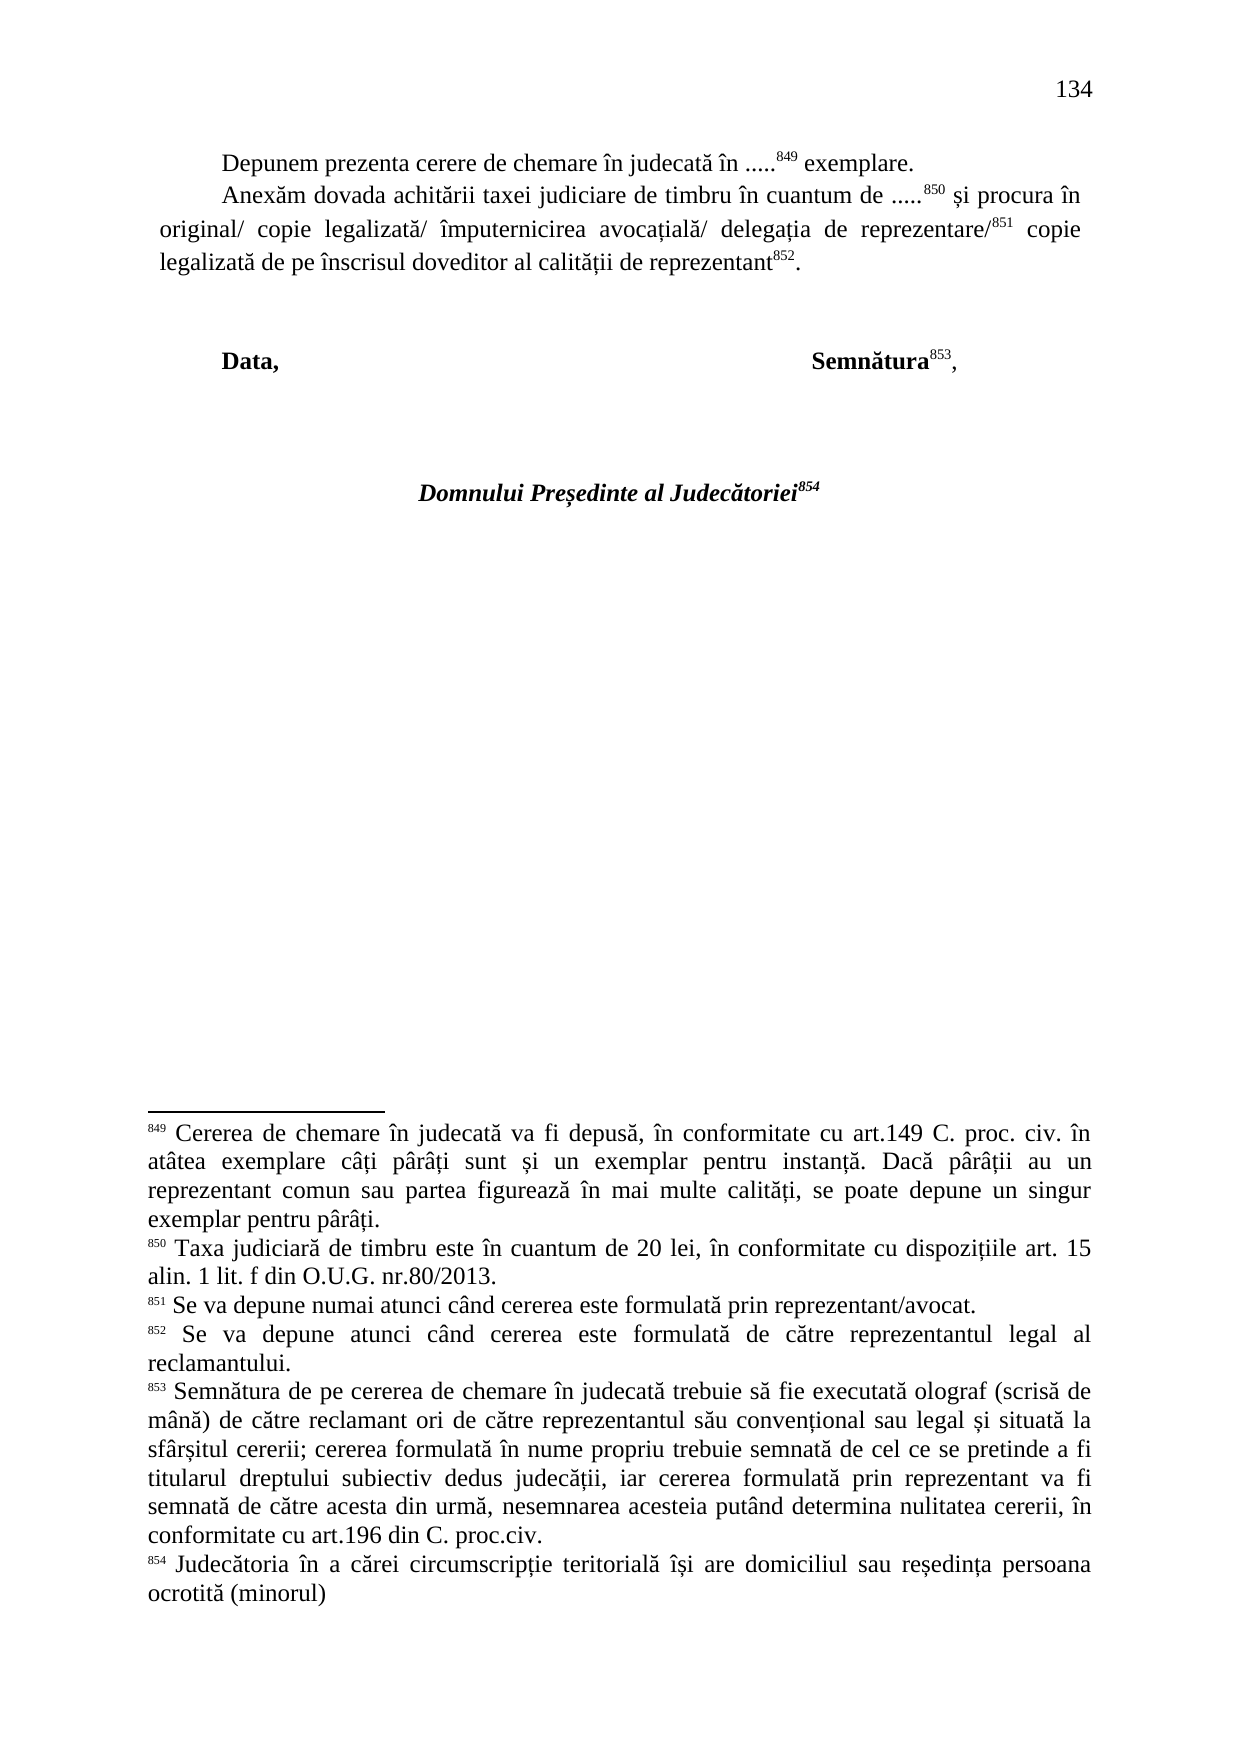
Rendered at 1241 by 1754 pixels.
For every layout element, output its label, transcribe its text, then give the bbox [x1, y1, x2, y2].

text Data, Semnătura, [159, 346, 1081, 374]
text Depunem prezenta cerere de chemare în judecată în ..... exemplare. [159, 148, 1081, 176]
text Anexăm dovada achitării taxei judiciare de timbru în cuantum de ..... și procura în original/ copie legalizată/ împuternicirea avocațială/ delegația de reprezentare/ copie legalizată de pe înscrisul doveditor al calității de reprezentant. [159, 181, 1081, 275]
text Domnului Președinte al Judecătoriei [159, 478, 1081, 507]
